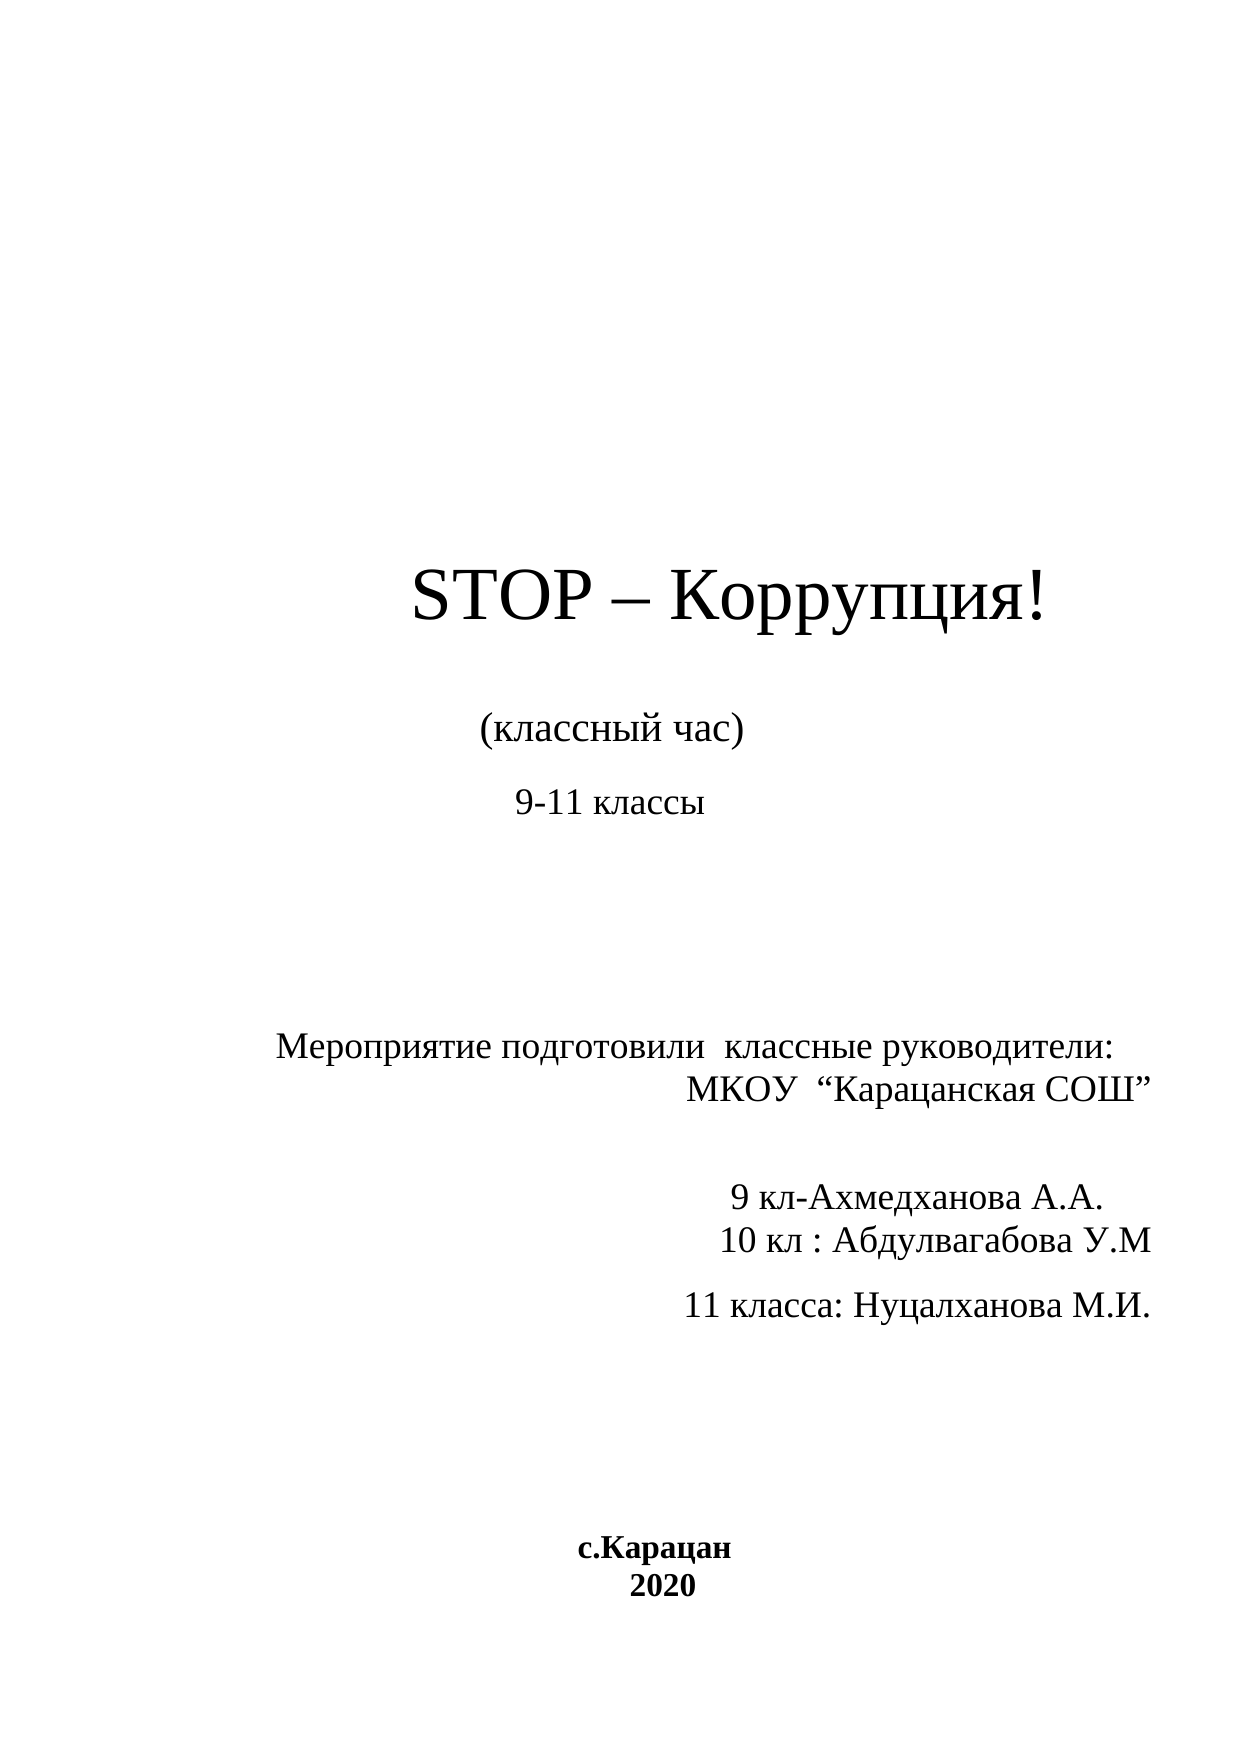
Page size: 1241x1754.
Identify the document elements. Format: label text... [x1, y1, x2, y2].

text МКОУ “Карацанская СОШ” [177, 1067, 1152, 1110]
text 9-11 классы [177, 779, 1152, 822]
text STOP – Коррупция! [177, 549, 1152, 636]
text 10 кл : Абдулвагабова У.М 11 класса: Нуцалханова М.И. [177, 1218, 1152, 1326]
text 2020 [177, 1565, 1152, 1603]
text с.Карацан [177, 1527, 1152, 1565]
text (классный час) [177, 703, 1152, 751]
text 9 кл-Ахмедханова А.А. [177, 1175, 1152, 1218]
text Мероприятие подготовили классные руководители: [177, 1024, 1152, 1067]
